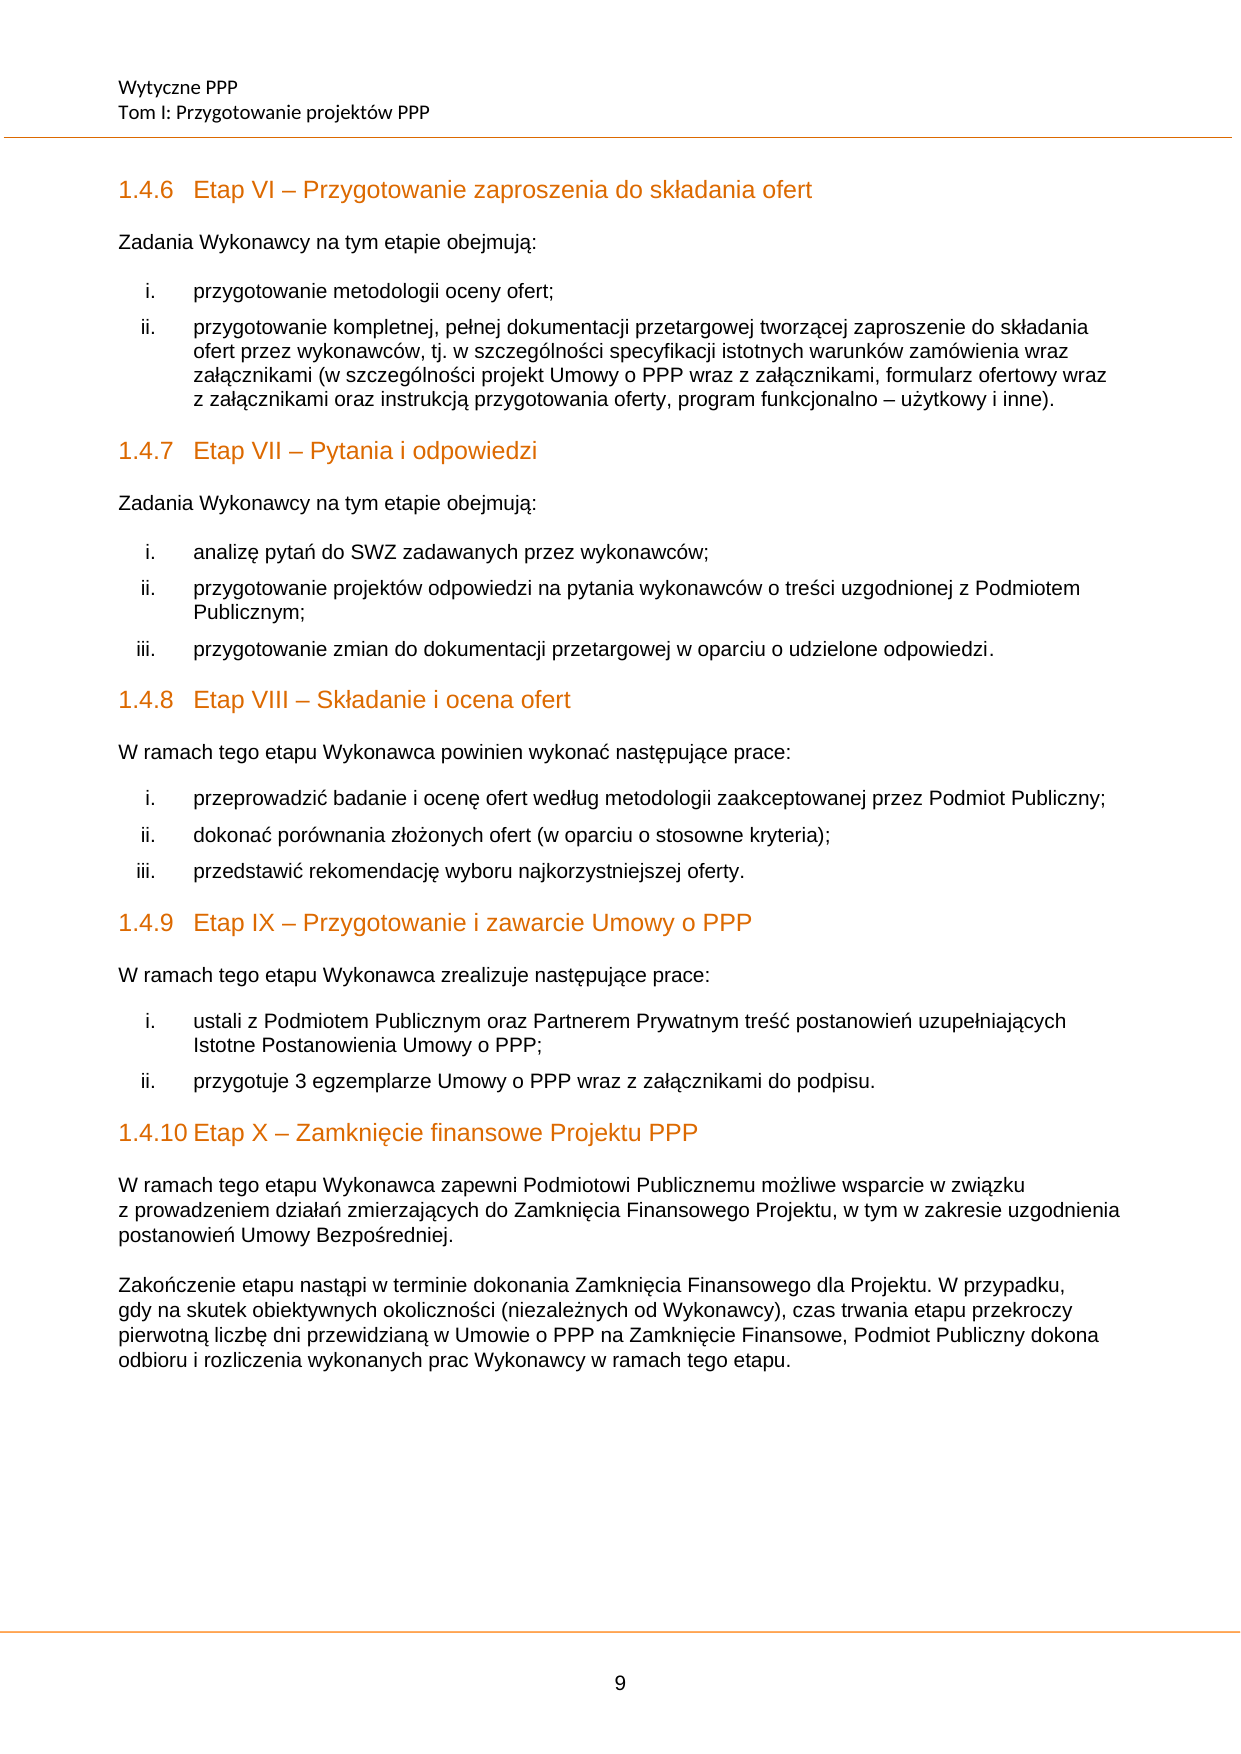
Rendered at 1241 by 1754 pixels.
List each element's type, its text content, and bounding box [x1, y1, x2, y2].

list przeprowadzić badanie i ocenę ofert według metodologii zaakceptowanej przez Podmiot Publiczny; [156, 786, 1122, 810]
text W ramach tego etapu Wykonawca zrealizuje następujące prace: [118, 962, 1122, 987]
list analizę pytań do SWZ zadawanych przez wykonawców; [156, 539, 1122, 563]
subtitle Etap X – Zamknięcie finansowe Projektu PPP [118, 1118, 1122, 1147]
list przedstawić rekomendację wyboru najkorzystniejszej oferty. [156, 859, 1122, 883]
subtitle Etap VIII – Składanie i ocena ofert [118, 685, 1122, 714]
text W ramach tego etapu Wykonawca powinien wykonać następujące prace: [118, 739, 1122, 764]
text Zadania Wykonawcy na tym etapie obejmują: [118, 228, 1122, 253]
text Zadania Wykonawcy na tym etapie obejmują: [118, 489, 1122, 514]
list ustali z Podmiotem Publicznym oraz Partnerem Prywatnym treść postanowień uzupełniających Istotne Postanowienia Umowy o PPP; [156, 1008, 1122, 1056]
list przygotowanie zmian do dokumentacji przetargowej w oparciu o udzielone odpowiedzi. [156, 636, 1122, 660]
subtitle Etap VII – Pytania i odpowiedzi [118, 436, 1122, 464]
list przygotowanie projektów odpowiedzi na pytania wykonawców o treści uzgodnionej z Podmiotem Publicznym; [156, 576, 1122, 624]
subtitle Etap VI – Przygotowanie zaproszenia do składania ofert [118, 175, 1122, 203]
text W ramach tego etapu Wykonawca zapewni Podmiotowi Publicznemu możliwe wsparcie w związku z prowadzeniem działań zmierzających do Zamknięcia Finansowego Projektu, w tym w zakresie uzgodnienia postanowień Umowy Bezpośredniej. [118, 1172, 1122, 1247]
list przygotowanie kompletnej, pełnej dokumentacji przetargowej tworzącej zaproszenie do składania ofert przez wykonawców, tj. w szczególności specyfikacji istotnych warunków zamówienia wraz załącznikami (w szczególności projekt Umowy o PPP wraz z załącznikami, formularz ofertowy wraz z załącznikami oraz instrukcją przygotowania oferty, program funkcjonalno – użytkowy i inne). [156, 315, 1122, 411]
list dokonać porównania złożonych ofert (w oparciu o stosowne kryteria); [156, 822, 1122, 846]
list przygotuje 3 egzemplarze Umowy o PPP wraz z załącznikami do podpisu. [156, 1069, 1122, 1093]
text Zakończenie etapu nastąpi w terminie dokonania Zamknięcia Finansowego dla Projektu. W przypadku, gdy na skutek obiektywnych okoliczności (niezależnych od Wykonawcy), czas trwania etapu przekroczy pierwotną liczbę dni przewidzianą w Umowie o PPP na Zamknięcie Finansowe, Podmiot Publiczny dokona odbioru i rozliczenia wykonanych prac Wykonawcy w ramach tego etapu. [118, 1272, 1122, 1372]
subtitle Etap IX – Przygotowanie i zawarcie Umowy o PPP [118, 908, 1122, 937]
list przygotowanie metodologii oceny ofert; [156, 278, 1122, 302]
